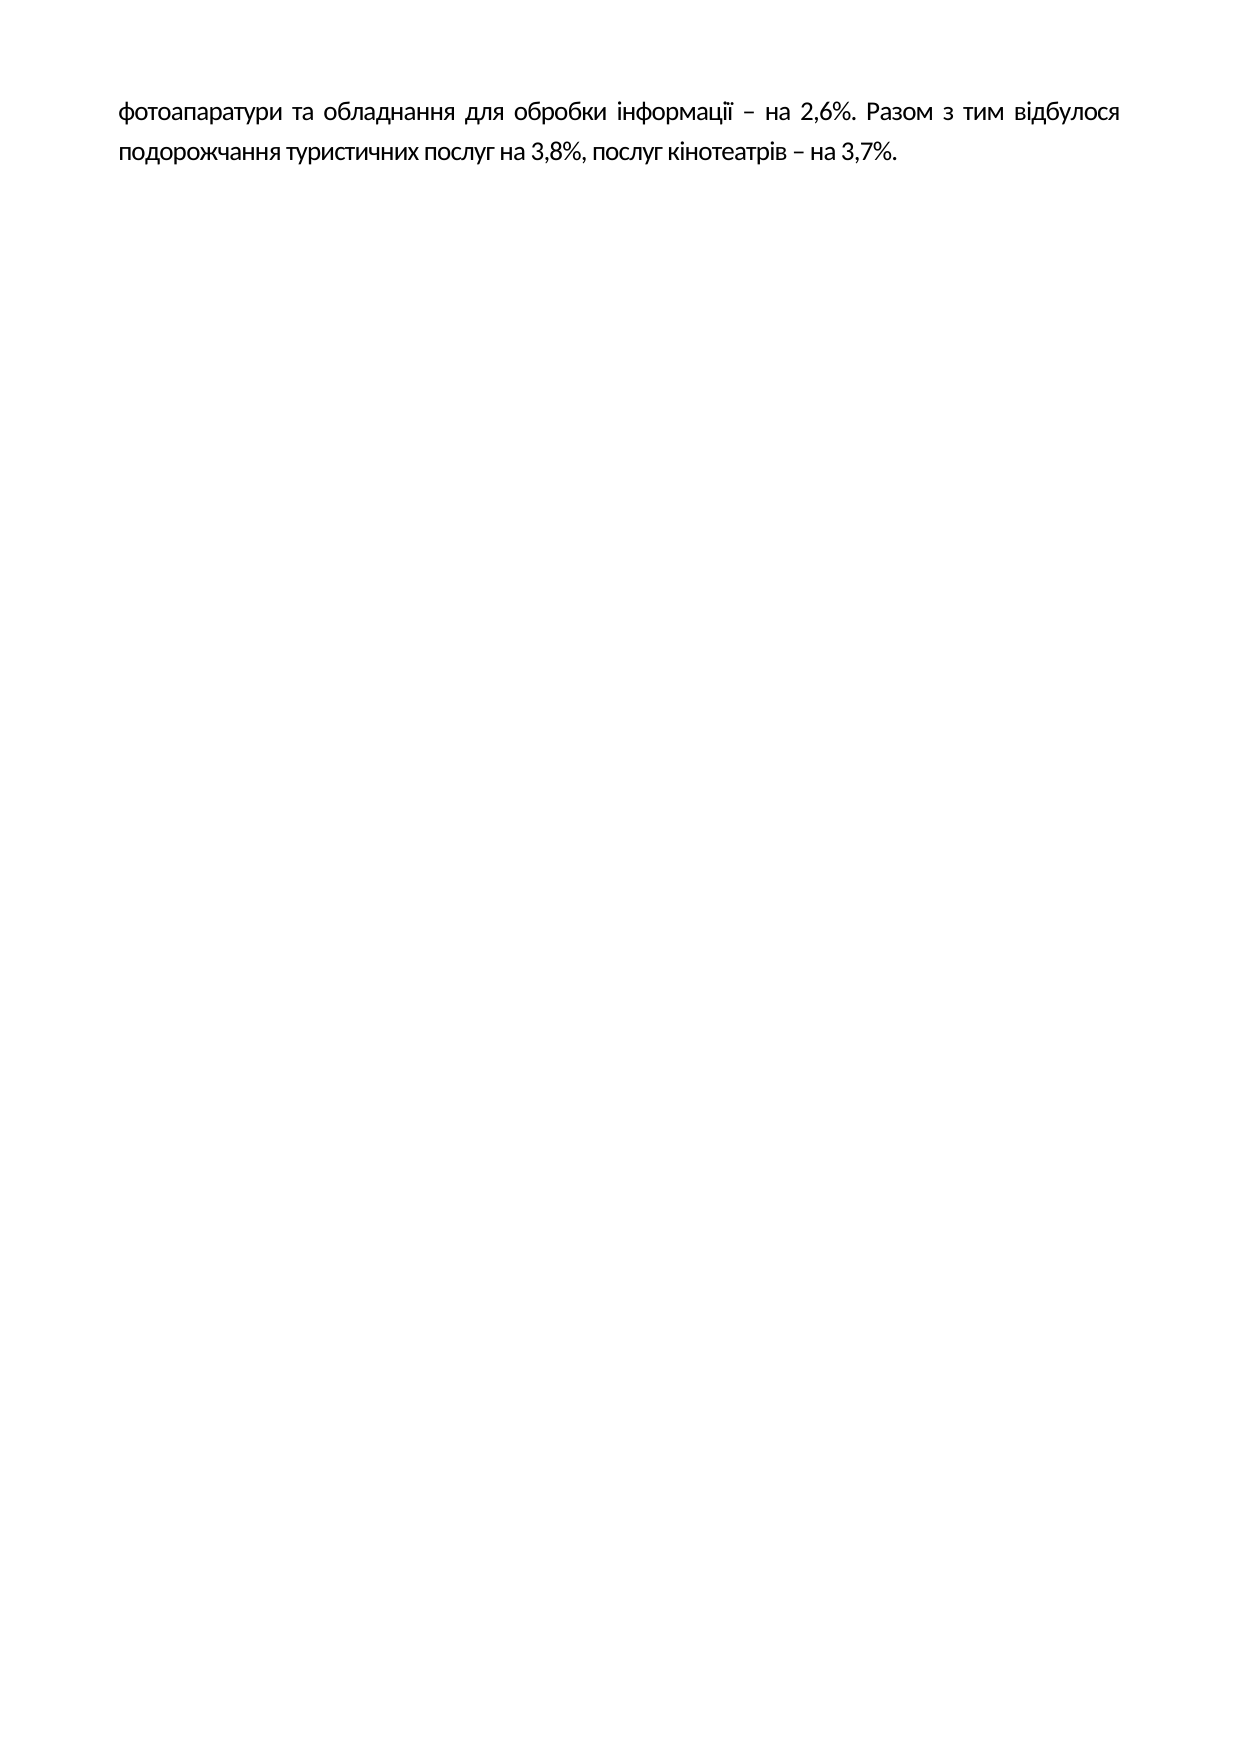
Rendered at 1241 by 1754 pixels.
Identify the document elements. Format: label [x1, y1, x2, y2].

text [118, 89, 1122, 168]
